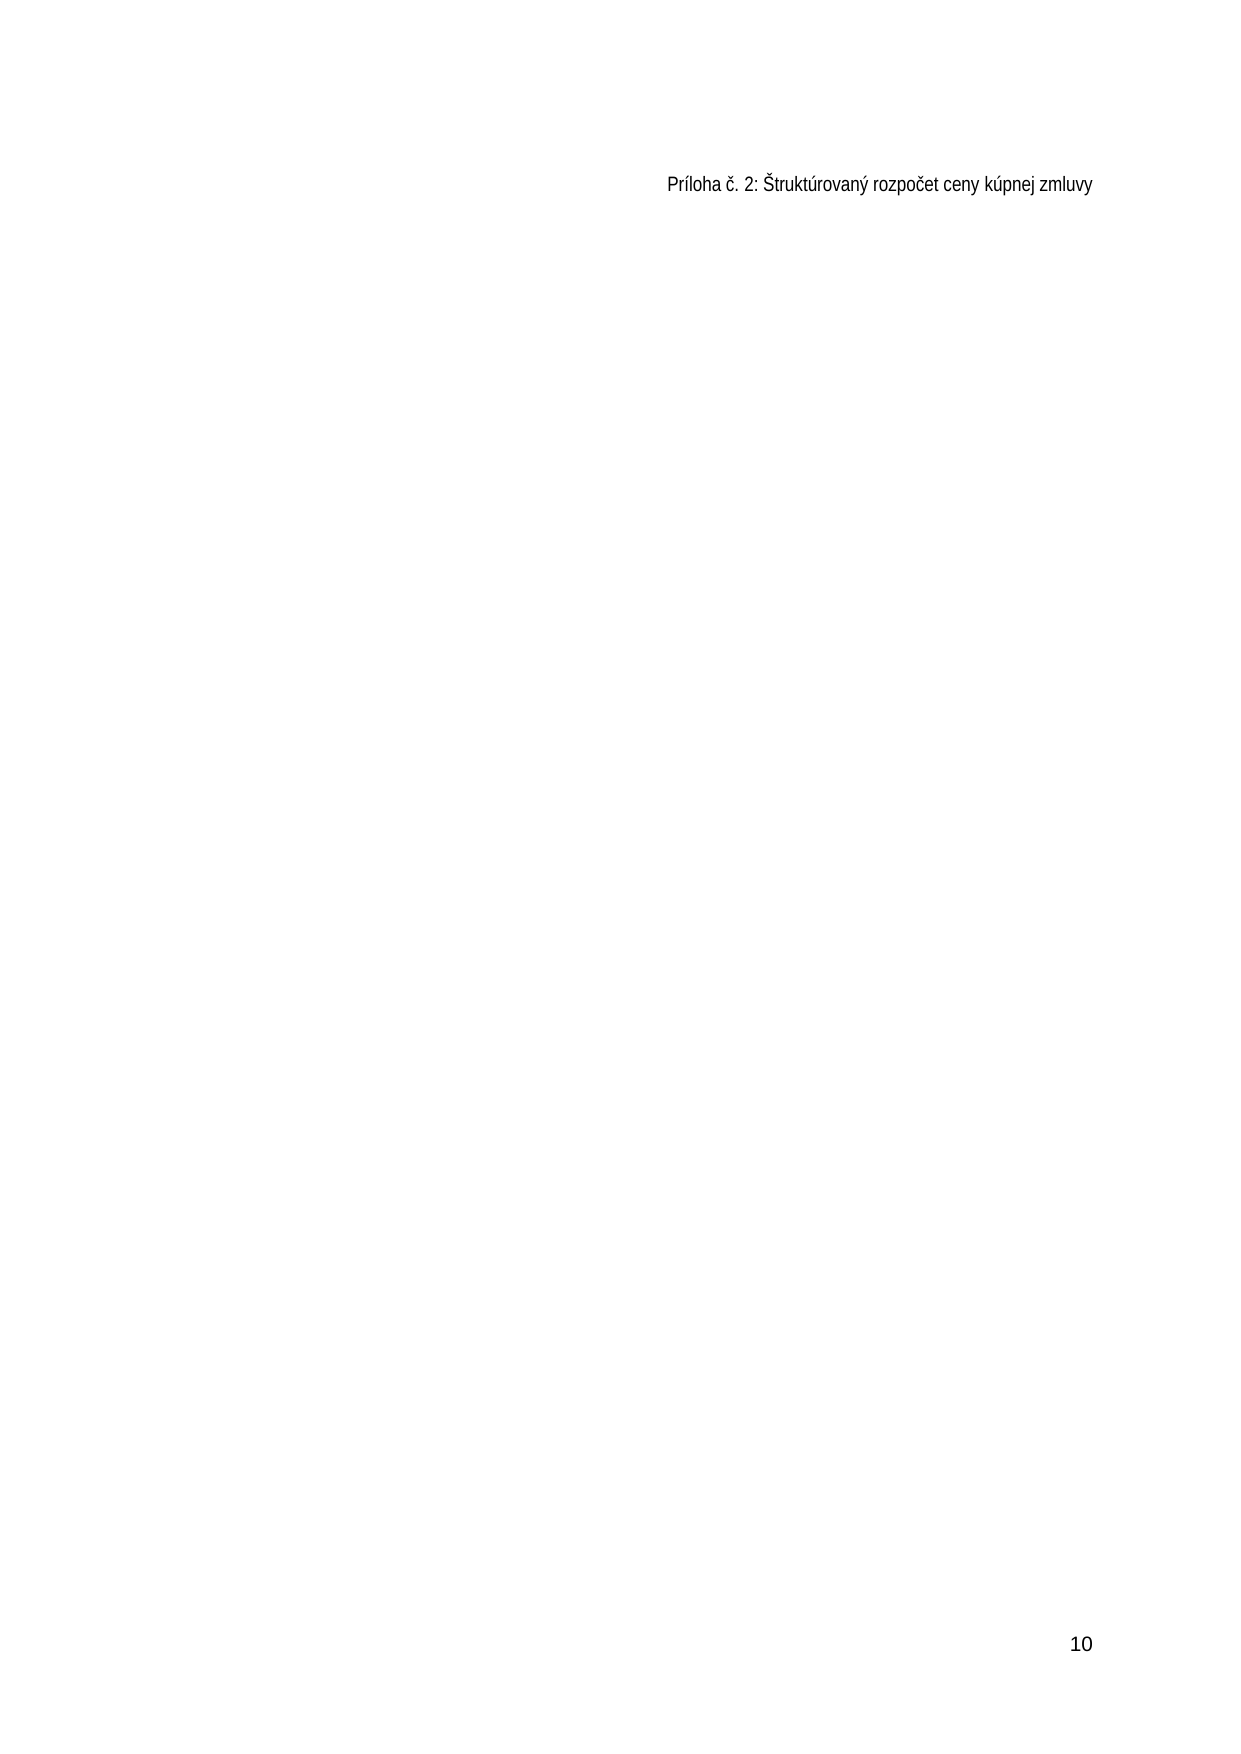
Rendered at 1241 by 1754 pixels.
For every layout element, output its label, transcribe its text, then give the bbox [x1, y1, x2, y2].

list Príloha č. 2: Štruktúrovaný rozpočet ceny kúpnej zmluvy [207, 172, 1092, 196]
